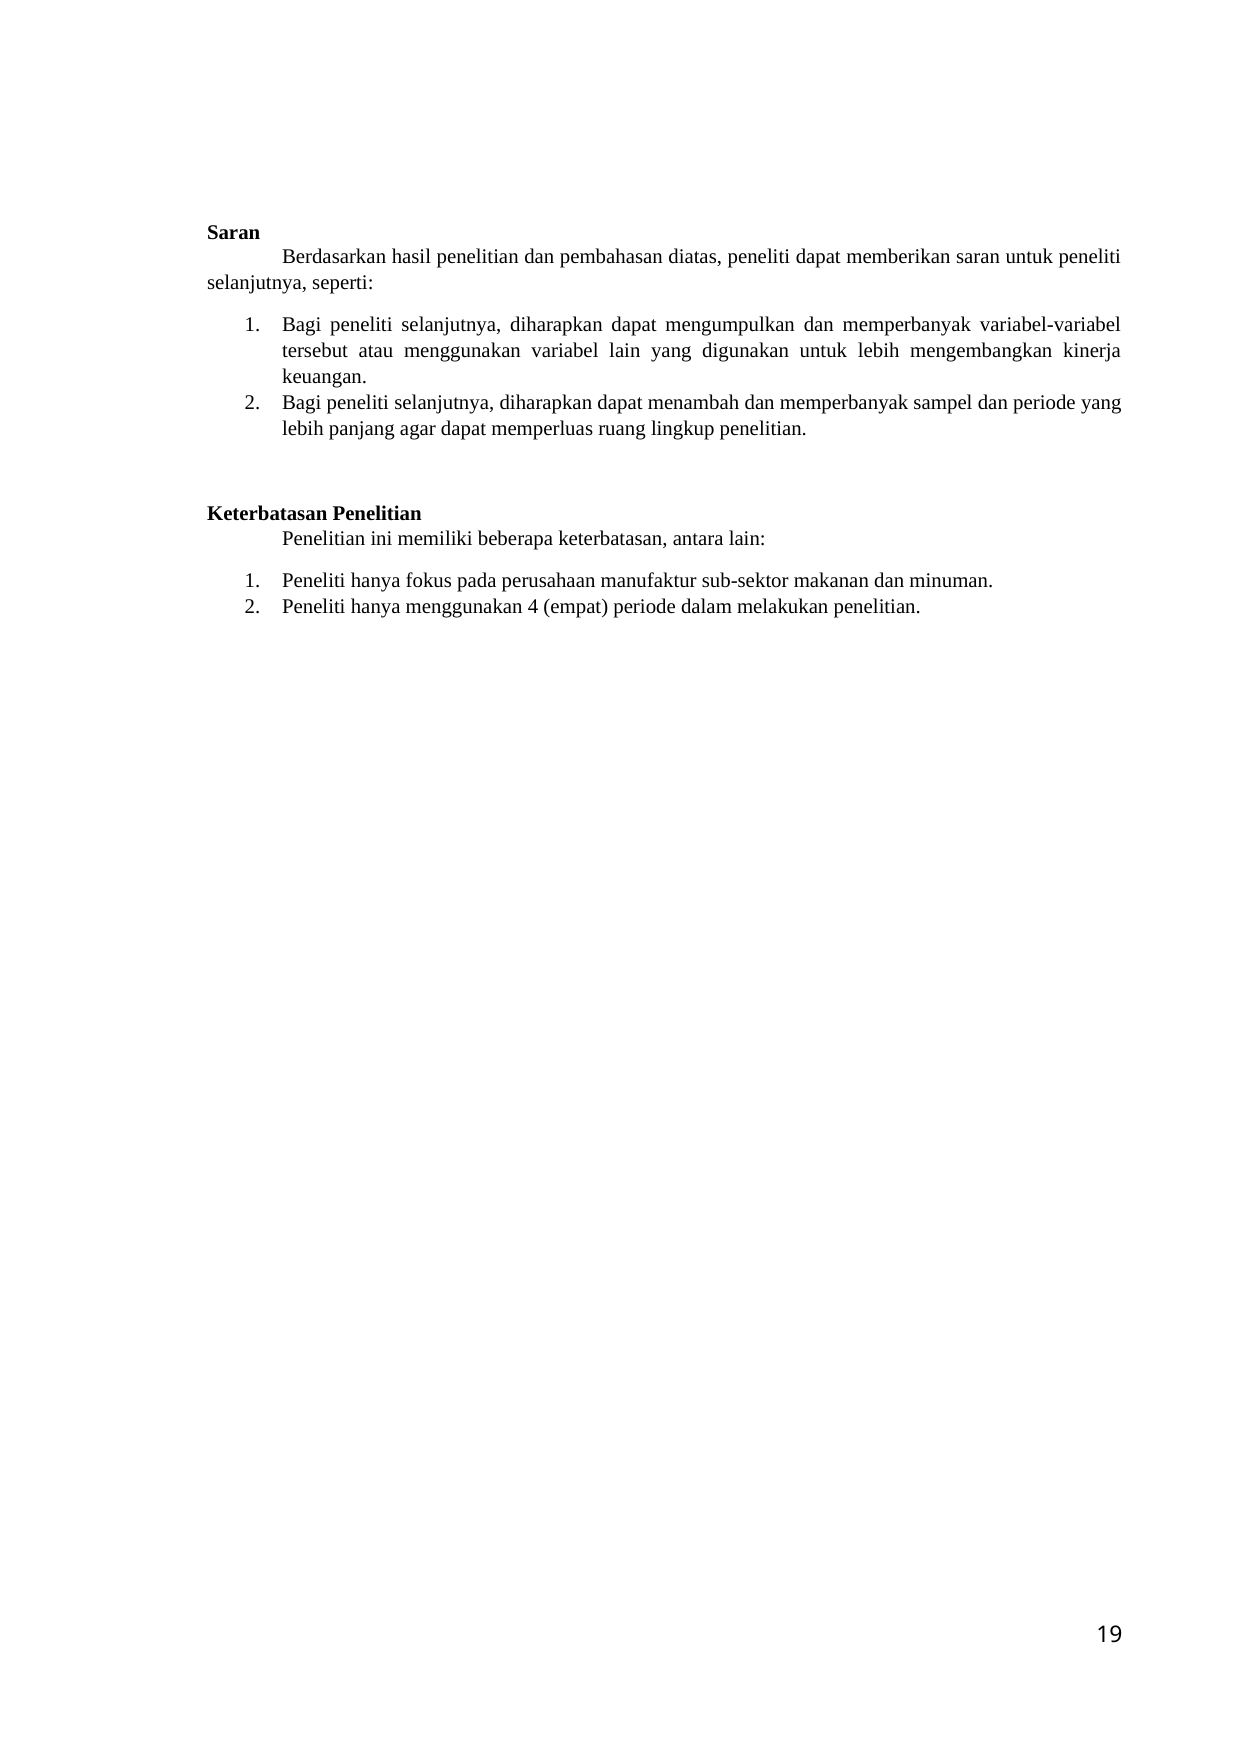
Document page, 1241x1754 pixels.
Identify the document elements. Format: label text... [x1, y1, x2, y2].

list Peneliti hanya menggunakan 4 (empat) periode dalam melakukan penelitian. [244, 594, 1122, 618]
subtitle Saran [207, 220, 1122, 244]
list Bagi peneliti selanjutnya, diharapkan dapat mengumpulkan dan memperbanyak variabel-variabel tersebut atau menggunakan variabel lain yang digunakan untuk lebih mengembangkan kinerja keuangan. [244, 312, 1122, 388]
subtitle Keterbatasan Penelitian [207, 501, 1122, 525]
list Peneliti hanya fokus pada perusahaan manufaktur sub-sektor makanan dan minuman. [244, 568, 1122, 592]
list Bagi peneliti selanjutnya, diharapkan dapat menambah dan memperbanyak sampel dan periode yang lebih panjang agar dapat memperluas ruang lingkup penelitian. [244, 390, 1122, 440]
text Penelitian ini memiliki beberapa keterbatasan, antara lain: [207, 525, 1122, 549]
text Berdasarkan hasil penelitian dan pembahasan diatas, peneliti dapat memberikan saran untuk peneliti selanjutnya, seperti: [207, 244, 1122, 294]
